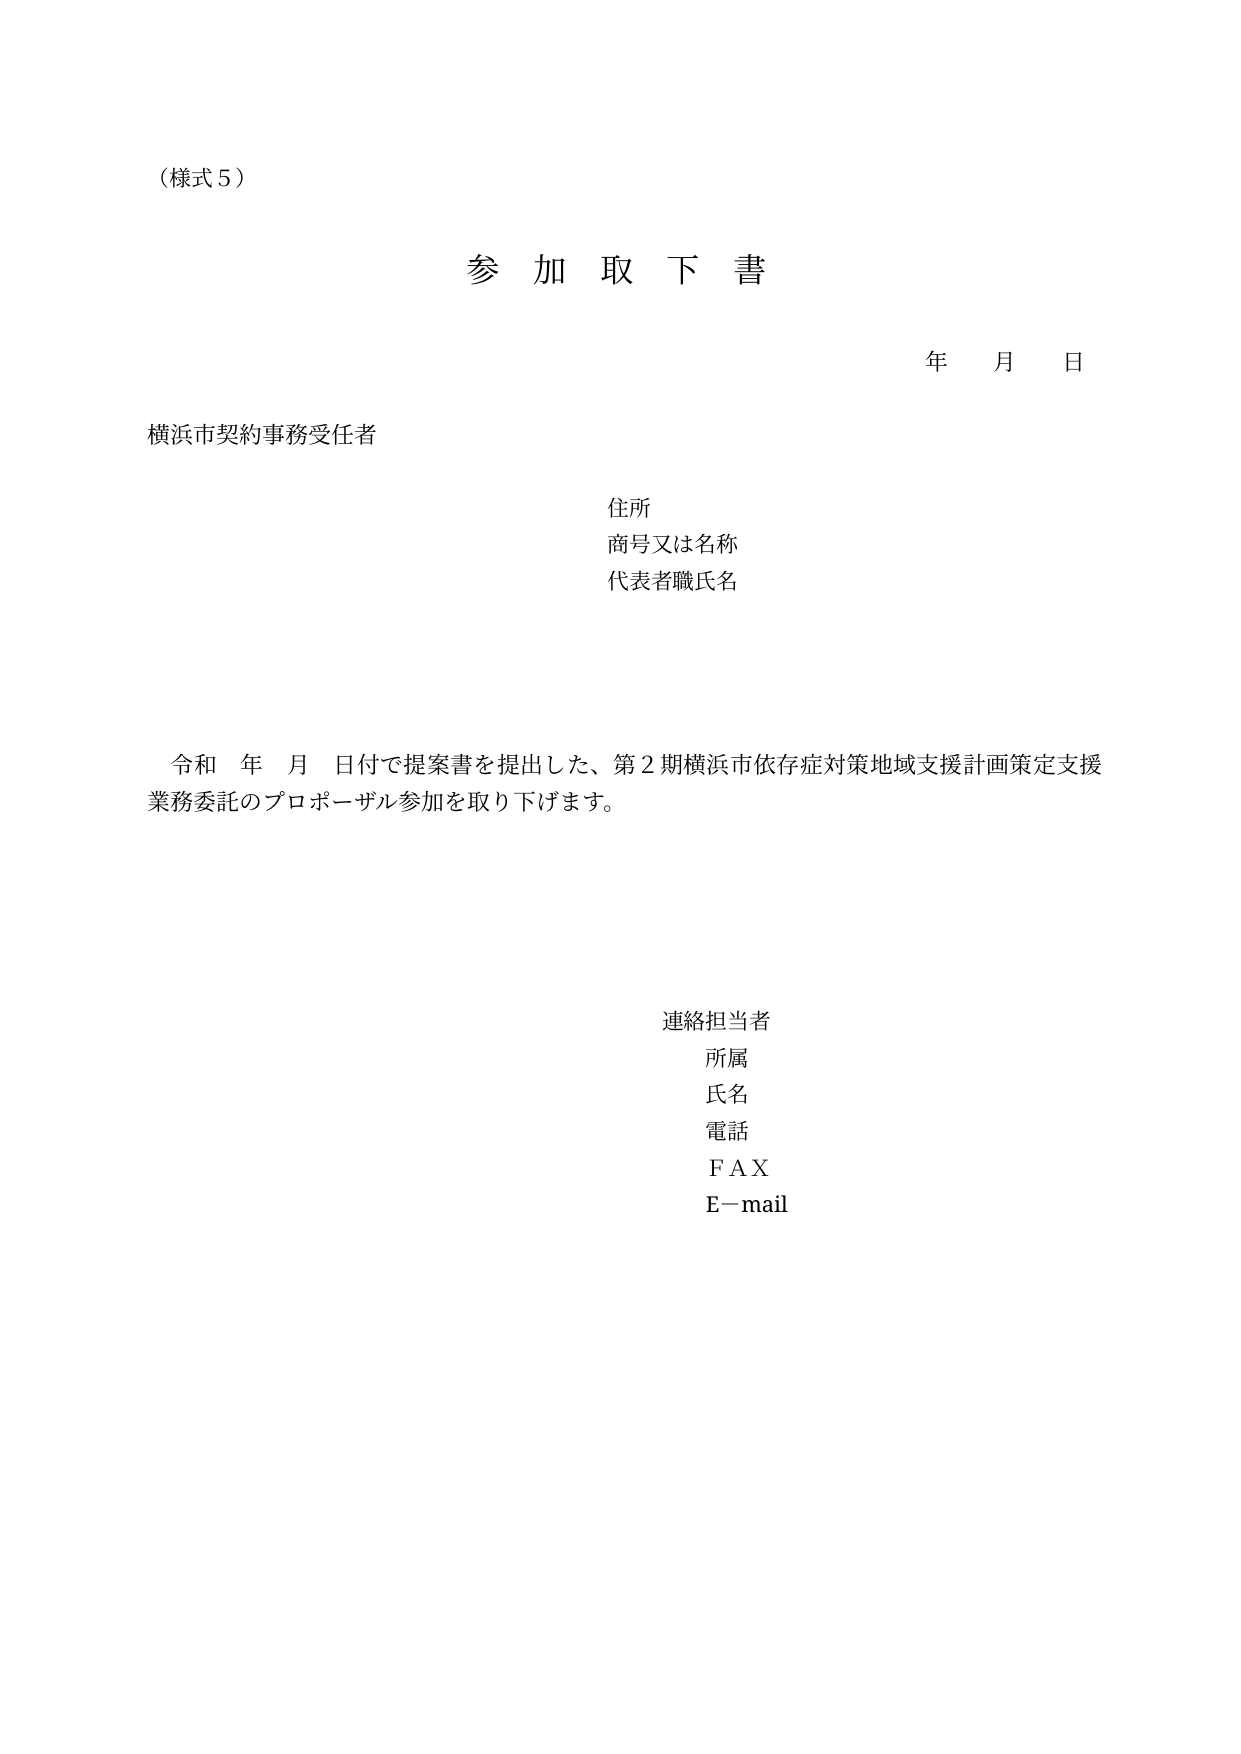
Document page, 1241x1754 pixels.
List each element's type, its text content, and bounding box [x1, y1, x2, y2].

text 氏名 [148, 1075, 1092, 1112]
text 商号又は名称 [148, 525, 1092, 562]
text 所属 [148, 1038, 1092, 1075]
text ＦＡＸ [148, 1148, 1092, 1185]
text 住所 [148, 488, 1092, 525]
text 電話 [148, 1112, 1092, 1148]
text 年 月 日 [148, 342, 1085, 378]
text （様式５） [148, 158, 1092, 195]
text 代表者職氏名 [148, 562, 1092, 598]
text 参 加 取 下 書 [148, 232, 1085, 305]
text E－mail [148, 1185, 993, 1222]
text 連絡担当者 [148, 1002, 1092, 1038]
text 横浜市契約事務受任者 [148, 415, 1085, 452]
text 令和 年 月 日付で提案書を提出した、第２期横浜市依存症対策地域支援計画策定支援業務委託のプロポーザル参加を取り下げます。 [148, 745, 1104, 818]
